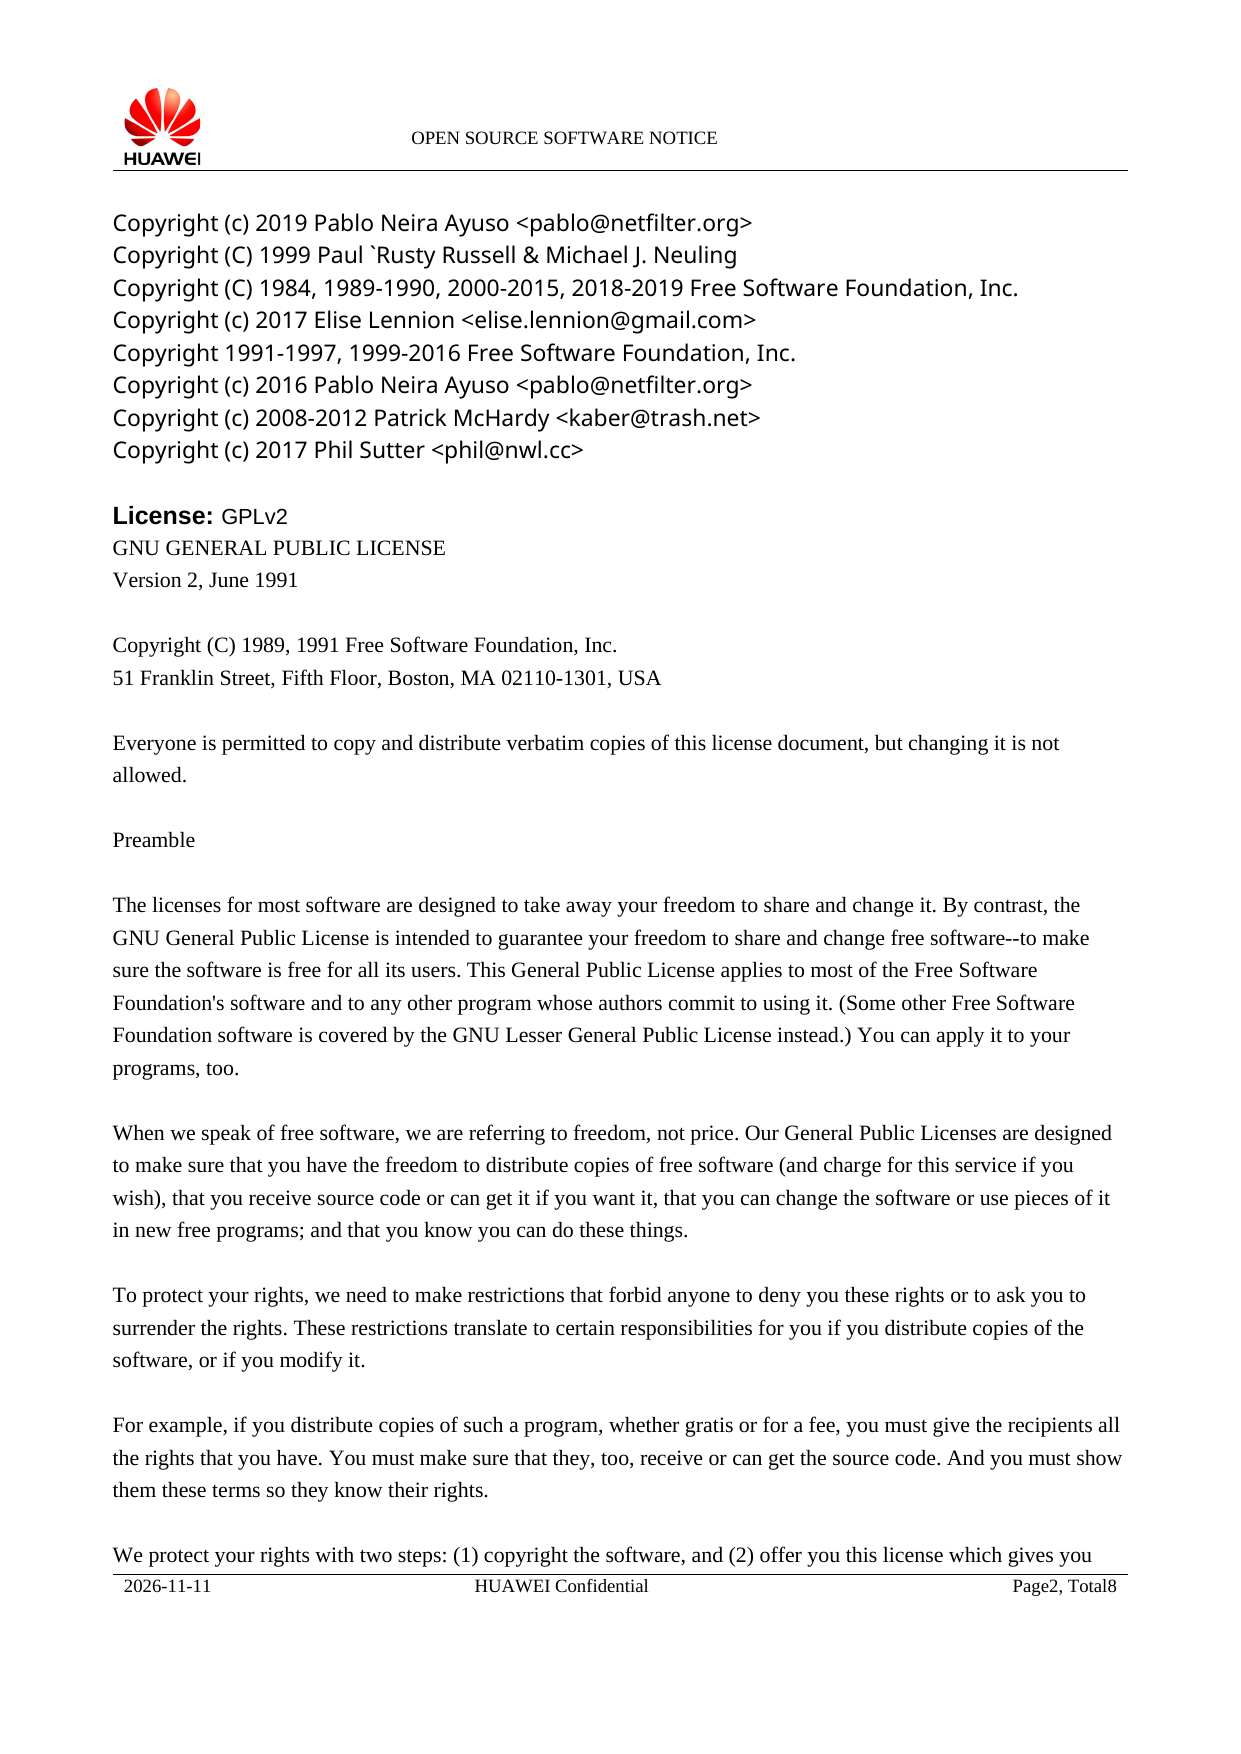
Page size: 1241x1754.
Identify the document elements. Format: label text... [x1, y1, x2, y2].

picture [124, 88, 201, 165]
text License: GPLv2 [112, 499, 1128, 531]
